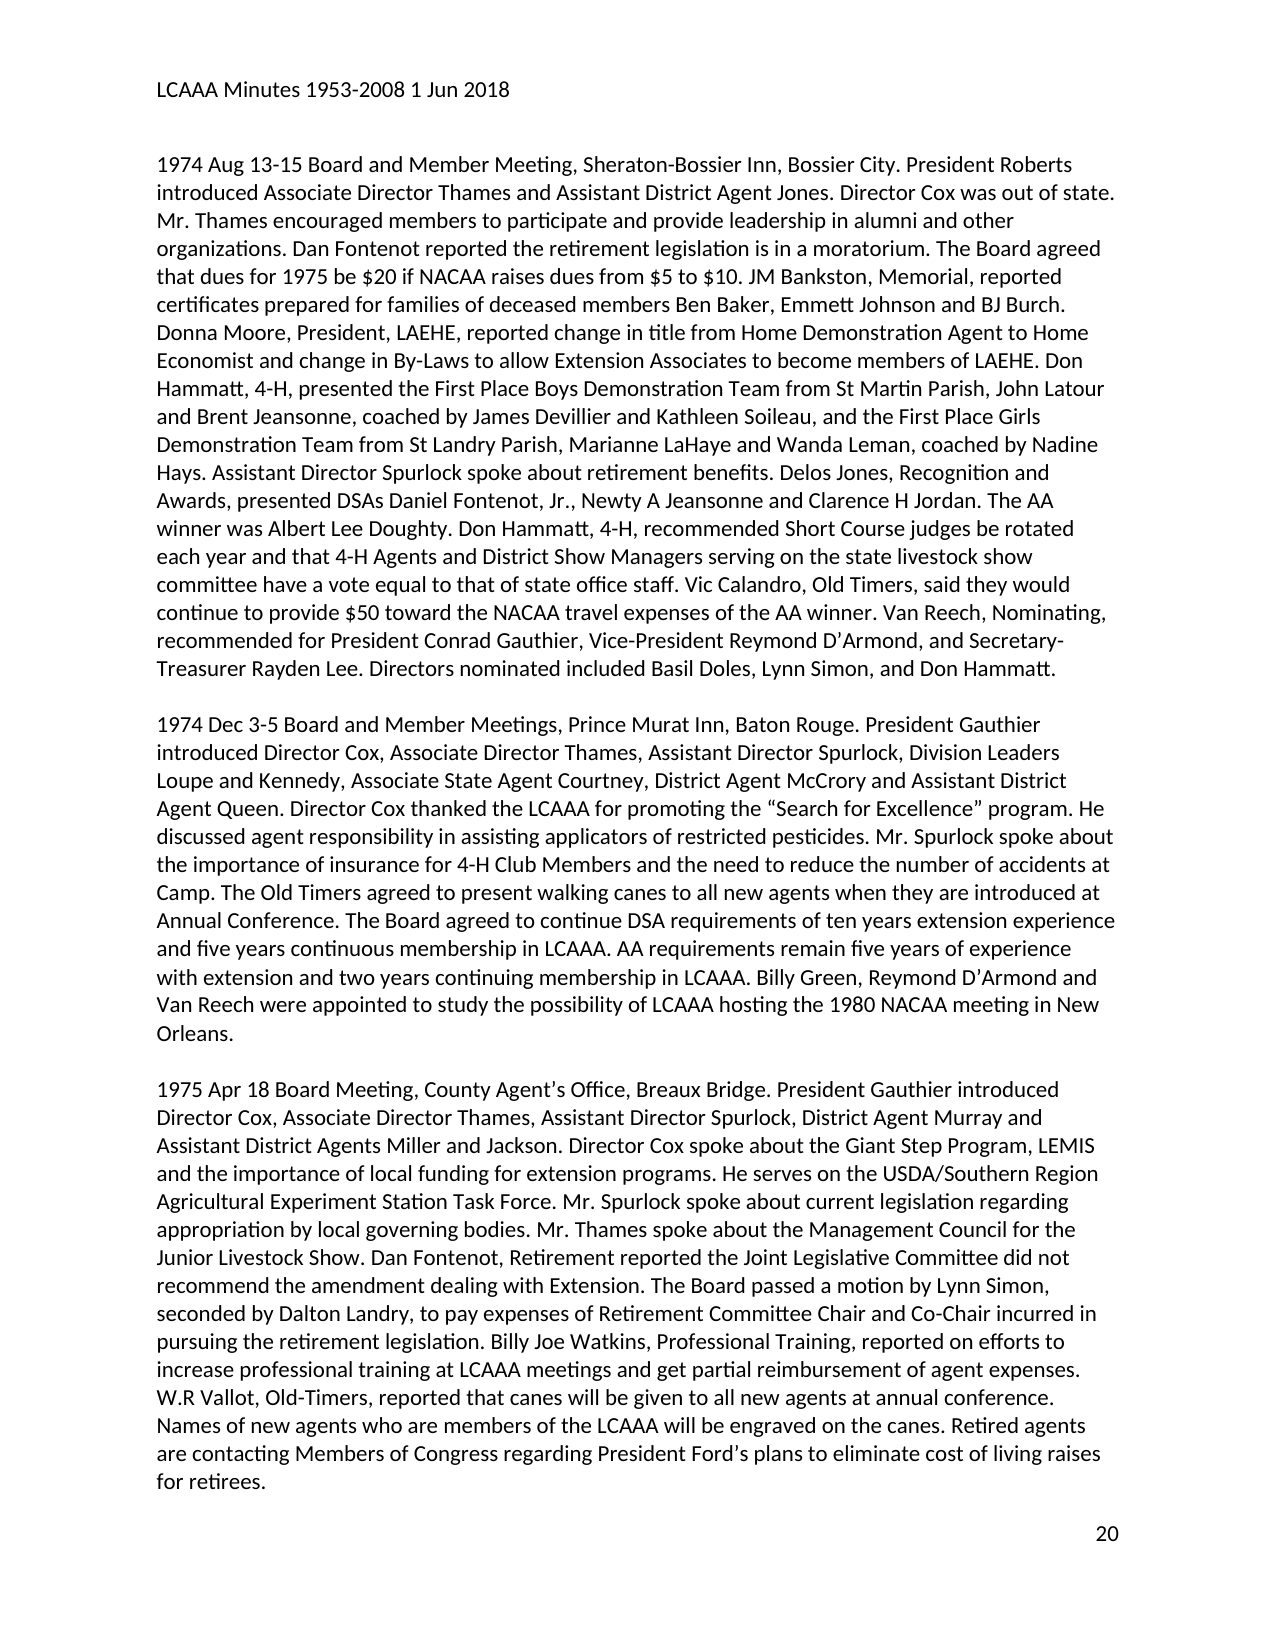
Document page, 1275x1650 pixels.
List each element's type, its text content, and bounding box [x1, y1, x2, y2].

text 1974 Aug 13-15 Board and Member Meeting, Sheraton-Bossier Inn, Bossier City. President Roberts introduced Associate Director Thames and Assistant District Agent Jones. Director Cox was out of state. Mr. Thames encouraged members to participate and provide leadership in alumni and other organizations. Dan Fontenot reported the retirement legislation is in a moratorium. The Board agreed that dues for 1975 be $20 if NACAA raises dues from $5 to $10. JM Bankston, Memorial, reported certificates prepared for families of deceased members Ben Baker, Emmett Johnson and BJ Burch. Donna Moore, President, LAEHE, reported change in title from Home Demonstration Agent to Home Economist and change in By-Laws to allow Extension Associates to become members of LAEHE. Don Hammatt, 4-H, presented the First Place Boys Demonstration Team from St Martin Parish, John Latour and Brent Jeansonne, coached by James Devillier and Kathleen Soileau, and the First Place Girls Demonstration Team from St Landry Parish, Marianne LaHaye and Wanda Leman, coached by Nadine Hays. Assistant Director Spurlock spoke about retirement benefits. Delos Jones, Recognition and [156, 150, 1118, 486]
text pursuing the retirement legislation. Billy Joe Watkins, Professional Training, reported on efforts to increase professional training at LCAAA meetings and get partial reimbursement of agent expenses. W.R Vallot, Old-Timers, reported that canes will be given to all new agents at annual conference. Names of new agents who are members of the LCAAA will be engraved on the canes. Retired agents are contacting Members of Congress regarding President Ford’s plans to eliminate cost of living raises for retirees. [156, 1327, 1118, 1495]
text 1975 Apr 18 Board Meeting, County Agent’s Office, Breaux Bridge. President Gauthier introduced Director Cox, Associate Director Thames, Assistant Director Spurlock, District Agent Murray and Assistant District Agents Miller and Jackson. Director Cox spoke about the Giant Step Program, LEMIS and the importance of local funding for extension programs. He serves on the USDA/Southern Region Agricultural Experiment Station Task Force. Mr. Spurlock spoke about current legislation regarding appropriation by local governing bodies. Mr. Thames spoke about the Management Council for the Junior Livestock Show. Dan Fontenot, Retirement reported the Joint Legislative Committee did not recommend the amendment dealing with Extension. The Board passed a motion by Lynn Simon, seconded by Dalton Landry, to pay expenses of Retirement Committee Chair and Co-Chair incurred in [156, 1075, 1118, 1327]
text Awards, presented DSAs Daniel Fontenot, Jr., Newty A Jeansonne and Clarence H Jordan. The AA winner was Albert Lee Doughty. Don Hammatt, 4-H, recommended Short Course judges be rotated each year and that 4-H Agents and District Show Managers serving on the state livestock show committee have a vote equal to that of state office staff. Vic Calandro, Old Timers, said they would continue to provide $50 toward the NACAA travel expenses of the AA winner. Van Reech, Nominating, recommended for President Conrad Gauthier, Vice-President Reymond D’Armond, and Secretary-Treasurer Rayden Lee. Directors nominated included Basil Doles, Lynn Simon, and Don Hammatt. [156, 486, 1118, 682]
text 1974 Dec 3-5 Board and Member Meetings, Prince Murat Inn, Baton Rouge. President Gauthier introduced Director Cox, Associate Director Thames, Assistant Director Spurlock, Division Leaders Loupe and Kennedy, Associate State Agent Courtney, District Agent McCrory and Assistant District Agent Queen. Director Cox thanked the LCAAA for promoting the “Search for Excellence” program. He discussed agent responsibility in assisting applicators of restricted pesticides. Mr. Spurlock spoke about the importance of insurance for 4-H Club Members and the need to reduce the number of accidents at Camp. The Old Timers agreed to present walking canes to all new agents when they are introduced at Annual Conference. The Board agreed to continue DSA requirements of ten years extension experience and five years continuous membership in LCAAA. AA requirements remain five years of experience with extension and two years continuing membership in LCAAA. Billy Green, Reymond D’Armond and Van Reech were appointed to study the possibility of LCAAA hosting the 1980 NACAA meeting in New Orleans. [156, 710, 1118, 1047]
